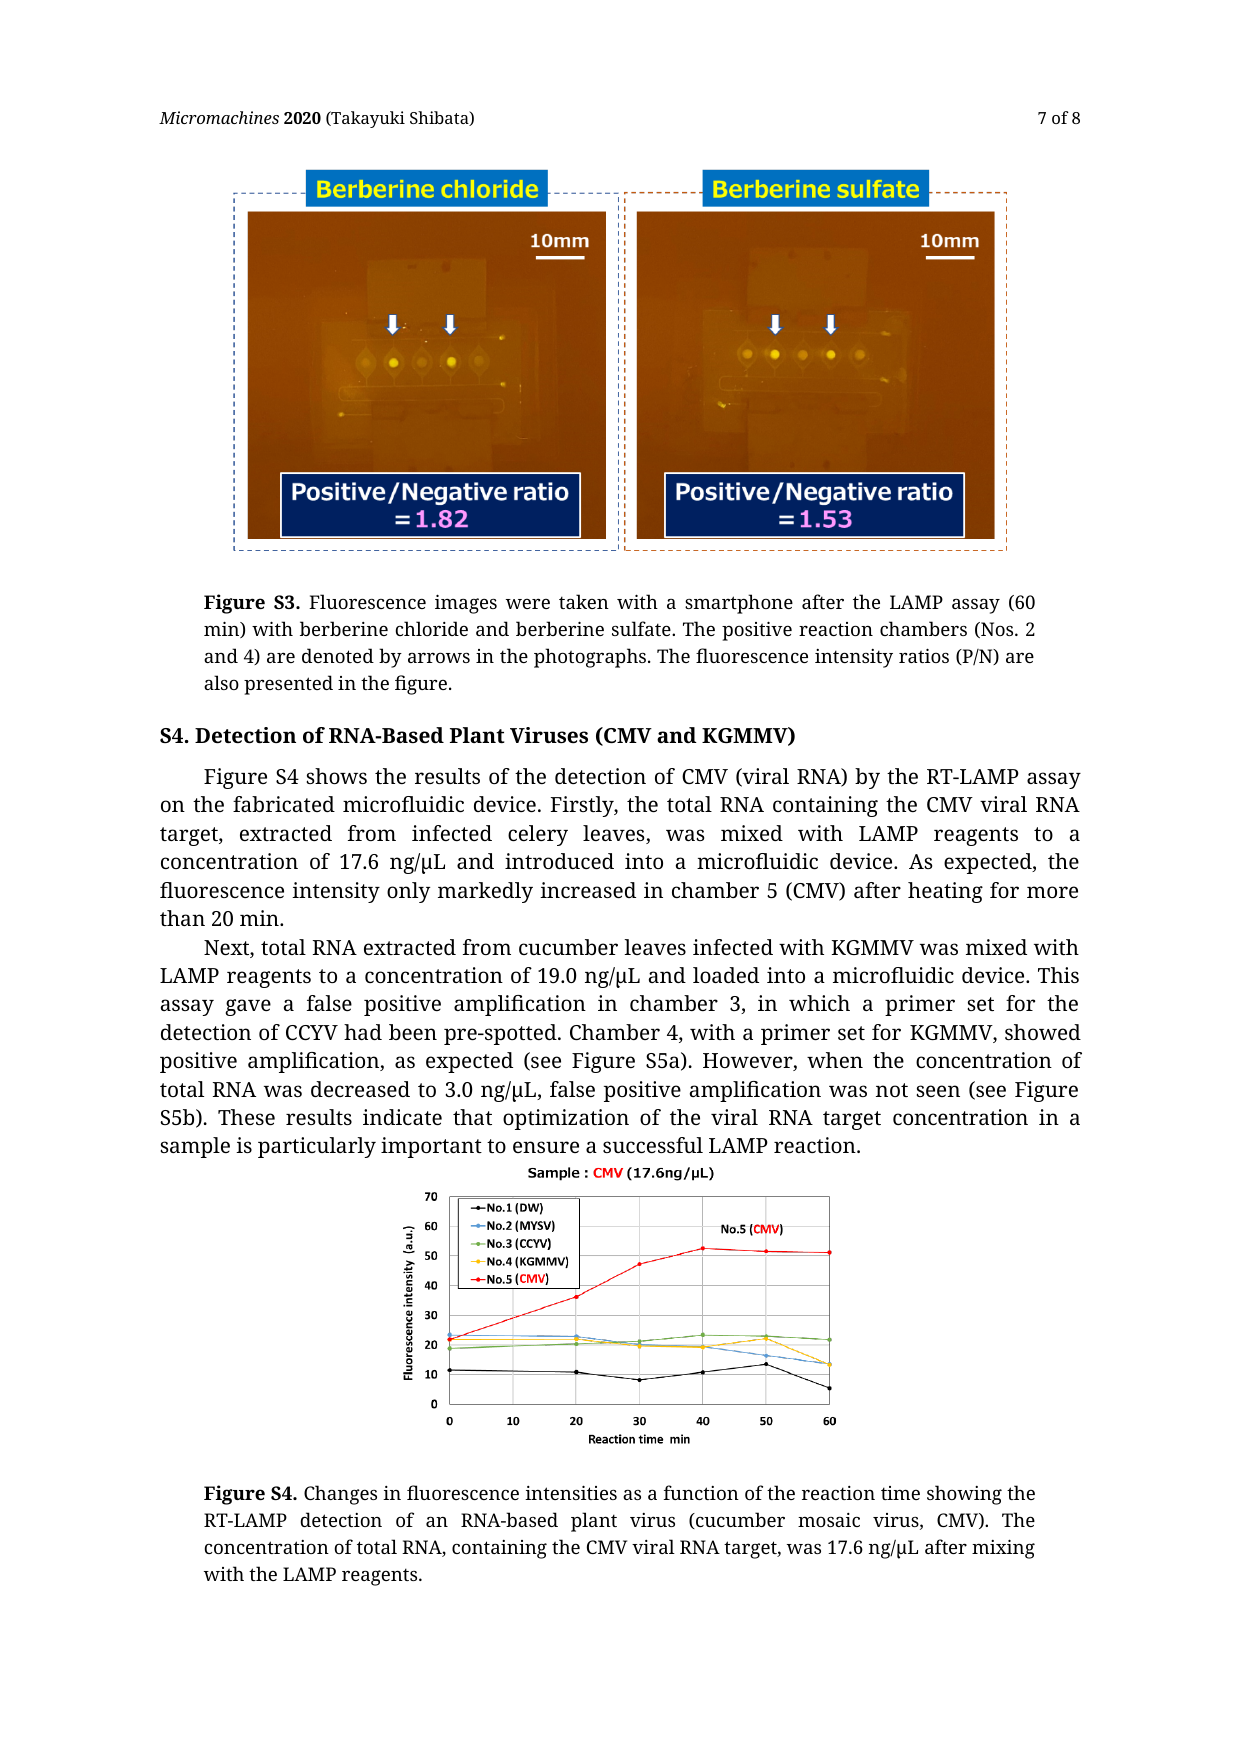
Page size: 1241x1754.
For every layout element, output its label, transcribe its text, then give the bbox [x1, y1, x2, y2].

text Figure S3. Fluorescence images were taken with a smartphone after the LAMP assay (60 min) with berberine chloride and berberine sulfate. The positive reaction chambers (Nos. 2 and 4) are denoted by arrows in the photographs. The fluorescence intensity ratios (P/N) are also presented in the figure. [204, 588, 1036, 696]
text Figure S4 shows the results of the detection of CMV (viral RNA) by the RT-LAMP assay on the fabricated microfluidic device. Firstly, the total RNA containing the CMV viral RNA target, extracted from infected celery leaves, was mixed with LAMP reagents to a concentration of 17.6 ng/µL and introduced into a microfluidic device. As expected, the fluorescence intensity only markedly increased in chamber 5 (CMV) after heating for more than 20 min. [159, 762, 1081, 933]
picture [233, 167, 1007, 551]
picture [391, 1160, 849, 1454]
text Next, total RNA extracted from cucumber leaves infected with KGMMV was mixed with LAMP reagents to a concentration of 19.0 ng/µL and loaded into a microfluidic device. This assay gave a false positive amplification in chamber 3, in which a primer set for the detection of CCYV had been pre-spotted. Chamber 4, with a primer set for KGMMV, showed positive amplification, as expected (see Figure S5a). However, when the concentration of total RNA was decreased to 3.0 ng/µL, false positive amplification was not seen (see Figure S5b). These results indicate that optimization of the viral RNA target concentration in a sample is particularly important to ensure a successful LAMP reaction. [159, 933, 1081, 1160]
subtitle S4. Detection of RNA-Based Plant Viruses (CMV and KGMMV) [159, 721, 1081, 749]
text Figure S4. Changes in fluorescence intensities as a function of the reaction time showing the RT-LAMP detection of an RNA-based plant virus (cucumber mosaic virus, CMV). The concentration of total RNA, containing the CMV viral RNA target, was 17.6 ng/µL after mixing with the LAMP reagents. [204, 1478, 1036, 1587]
